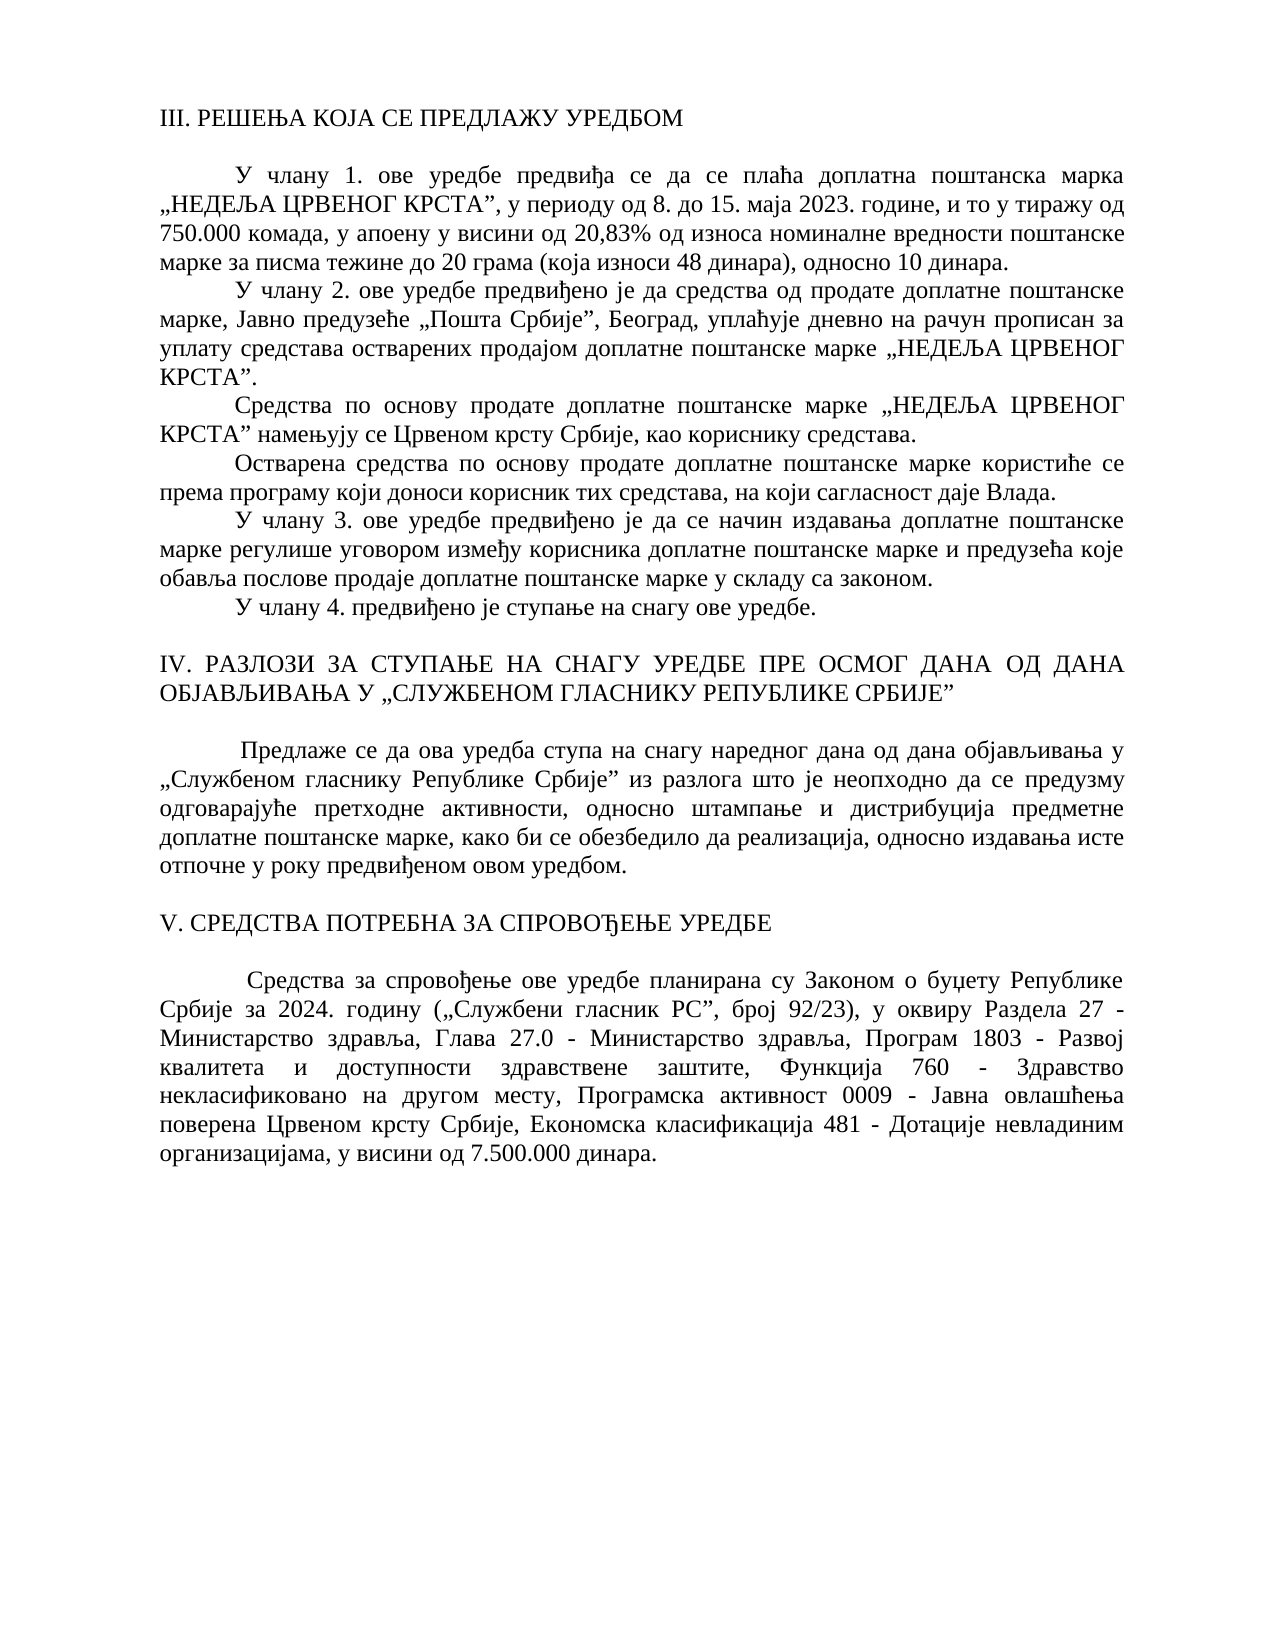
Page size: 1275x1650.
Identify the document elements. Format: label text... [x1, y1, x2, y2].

text IV. РАЗЛОЗИ ЗА СТУПАЊЕ НА СНАГУ УРЕДБЕ ПРЕ ОСМОГ ДАНА ОД ДАНА ОБЈАВЉИВАЊА У „СЛУЖБЕНОМ ГЛАСНИКУ РЕПУБЛИКЕ СРБИЈЕ” [159, 649, 1125, 707]
text III. РЕШЕЊА КОЈА СЕ ПРЕДЛАЖУ УРЕДБОМ [159, 103, 1110, 132]
text У члану 3. ове уредбе предвиђено је да се начин издавања доплатне поштанске марке регулише уговором између корисника доплатне поштанске марке и предузећа које обавља послове продаје доплатне поштанске марке у складу са законом. [159, 506, 1125, 592]
text У члану 1. ове уредбе предвиђа се да се плаћа доплатна поштанска марка „НЕДЕЉА ЦРВЕНОГ КРСТА”, у периоду од 8. до 15. маја 2023. године, и то у тиражу од 750.000 комада, у апоену у висини од 20,83% од износа номиналне вредности поштанске марке за писма тежине до 20 грама (која износи 48 динара), односно 10 динара. [159, 161, 1125, 276]
text Предлаже се да ова уредба ступа на снагу наредног дана од дана објављивања у „Службеном гласнику Републике Србије” из разлога што је неопходно да се предузму одговарајуће претходне активности, односно штампање и дистрибуција предметне доплатне поштанске марке, како би се обезбедило да реализација, односно издавања исте отпочне у року предвиђеном овом уредбом. [159, 736, 1125, 879]
text Средства по основу продате доплатне поштанске марке „НЕДЕЉА ЦРВЕНОГ КРСТА” намењују се Црвеном крсту Србије, као кориснику средстава. [159, 391, 1125, 448]
text Остварена средства по основу продате доплатне поштанске марке користиће се према програму који доноси корисник тих средстава, на који сагласност даје Влада. [159, 448, 1125, 506]
text У члану 2. ове уредбе предвиђено је да средства од продате доплатне поштанске марке, Јавно предузеће „Пошта Србије”, Београд, уплаћује дневно на рачун прописан за уплату средстава остварених продајом доплатне поштанске марке „НЕДЕЉА ЦРВЕНОГ КРСТА”. [159, 276, 1125, 391]
text У члану 4. предвиђено је ступање на снагу ове уредбе. [159, 592, 1133, 621]
text V. СРЕДСТВА ПОТРЕБНА ЗА СПРОВОЂЕЊЕ УРЕДБЕ [159, 908, 1125, 937]
text Средства за спровођење ове уредбе планирана су Законом о буџету Републике Србије за 2024. годину („Службени гласник РС”, број 92/23), у оквиру Раздела 27 - Министарство здравља, Глава 27.0 - Министарство здравља, Програм 1803 - Развој квалитета и доступности здравствене заштите, Функција 760 - Здравство некласификовано на другом месту, Програмска активност 0009 - Јавна овлашћења поверена Црвеном крсту Србије, Економска класификација 481 - Дотације невладиним организацијама, у висини од 7.500.000 динара. [159, 966, 1125, 1167]
